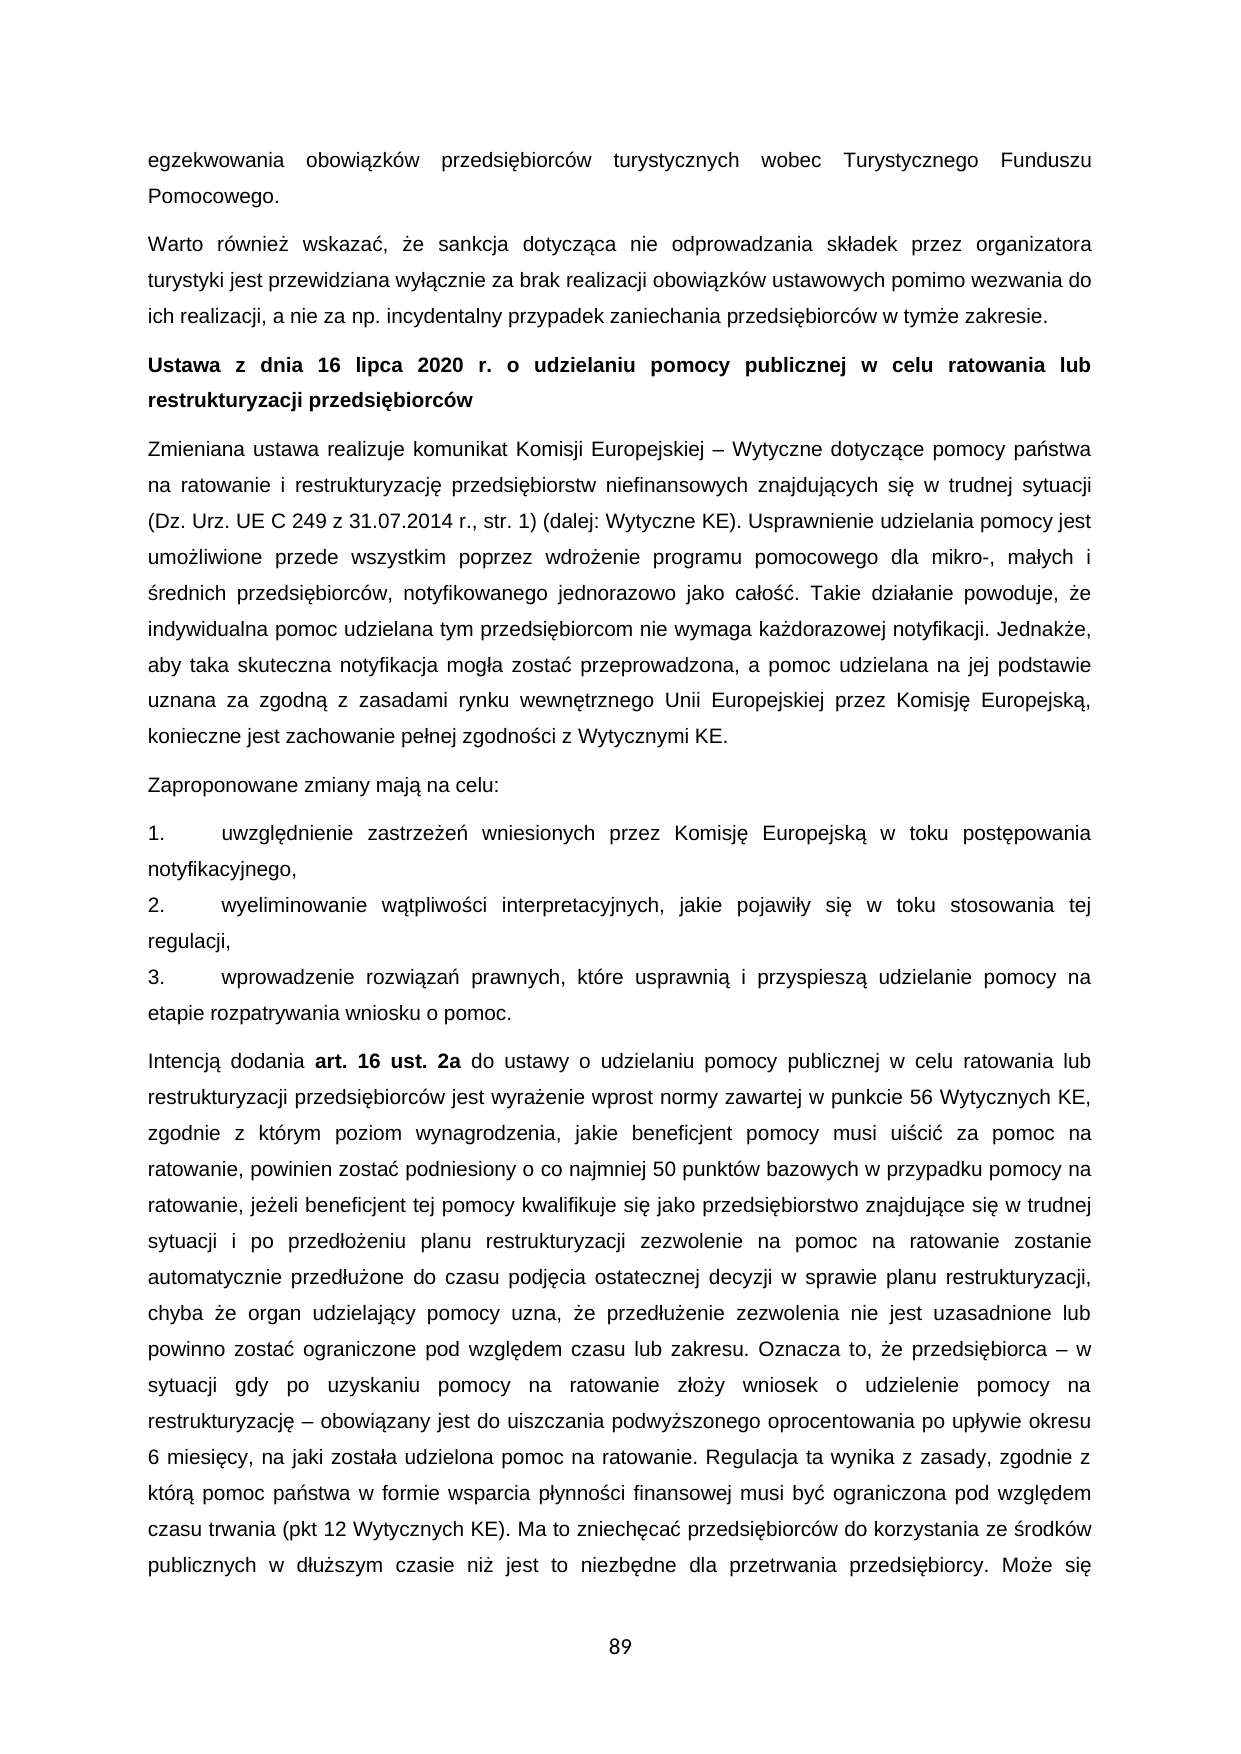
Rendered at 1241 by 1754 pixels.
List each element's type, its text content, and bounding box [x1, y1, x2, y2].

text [148, 148, 1092, 208]
subtitle Ustawa z dnia 16 lipca 2020 r. o udzielaniu pomocy publicznej w celu ratowania lub restrukturyzacji przedsiębiorców [148, 352, 1092, 412]
text Warto również wskazać, że sankcja dotycząca nie odprowadzania składek przez organizatora turystyki jest przewidziana wyłącznie za brak realizacji obowiązków ustawowych pomimo wezwania do ich realizacji, a nie za np. incydentalny przypadek zaniechania przedsiębiorców w tymże zakresie. [148, 232, 1092, 328]
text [148, 1049, 1092, 1576]
text Zmieniana ustawa realizuje komunikat Komisji Europejskiej – Wytyczne dotyczące pomocy państwa na ratowanie i restrukturyzację przedsiębiorstw niefinansowych znajdujących się w trudnej sytuacji (Dz. Urz. UE C 249 z 31.07.2014 r., str. 1) (dalej: Wytyczne KE). Usprawnienie udzielania pomocy jest umożliwione przede wszystkim poprzez wdrożenie programu pomocowego dla mikro-, małych i średnich przedsiębiorców, notyfikowanego jednorazowo jako całość. Takie działanie powoduje, że indywidualna pomoc udzielana tym przedsiębiorcom nie wymaga każdorazowej notyfikacji. Jednakże, aby taka skuteczna notyfikacja mogła zostać przeprowadzona, a pomoc udzielana na jej podstawie uznana za zgodną z zasadami rynku wewnętrznego Unii Europejskiej przez Komisję Europejską, konieczne jest zachowanie pełnej zgodności z Wytycznymi KE. [148, 437, 1092, 748]
list wprowadzenie rozwiązań prawnych, które usprawnią i przyspieszą udzielanie pomocy na etapie rozpatrywania wniosku o pomoc. [148, 965, 1092, 1025]
text Zaproponowane zmiany mają na celu: [148, 773, 1092, 797]
list wyeliminowanie wątpliwości interpretacyjnych, jakie pojawiły się w toku stosowania tej regulacji, [148, 893, 1092, 953]
list uwzględnienie zastrzeżeń wniesionych przez Komisję Europejską w toku postępowania notyfikacyjnego, [148, 821, 1092, 881]
